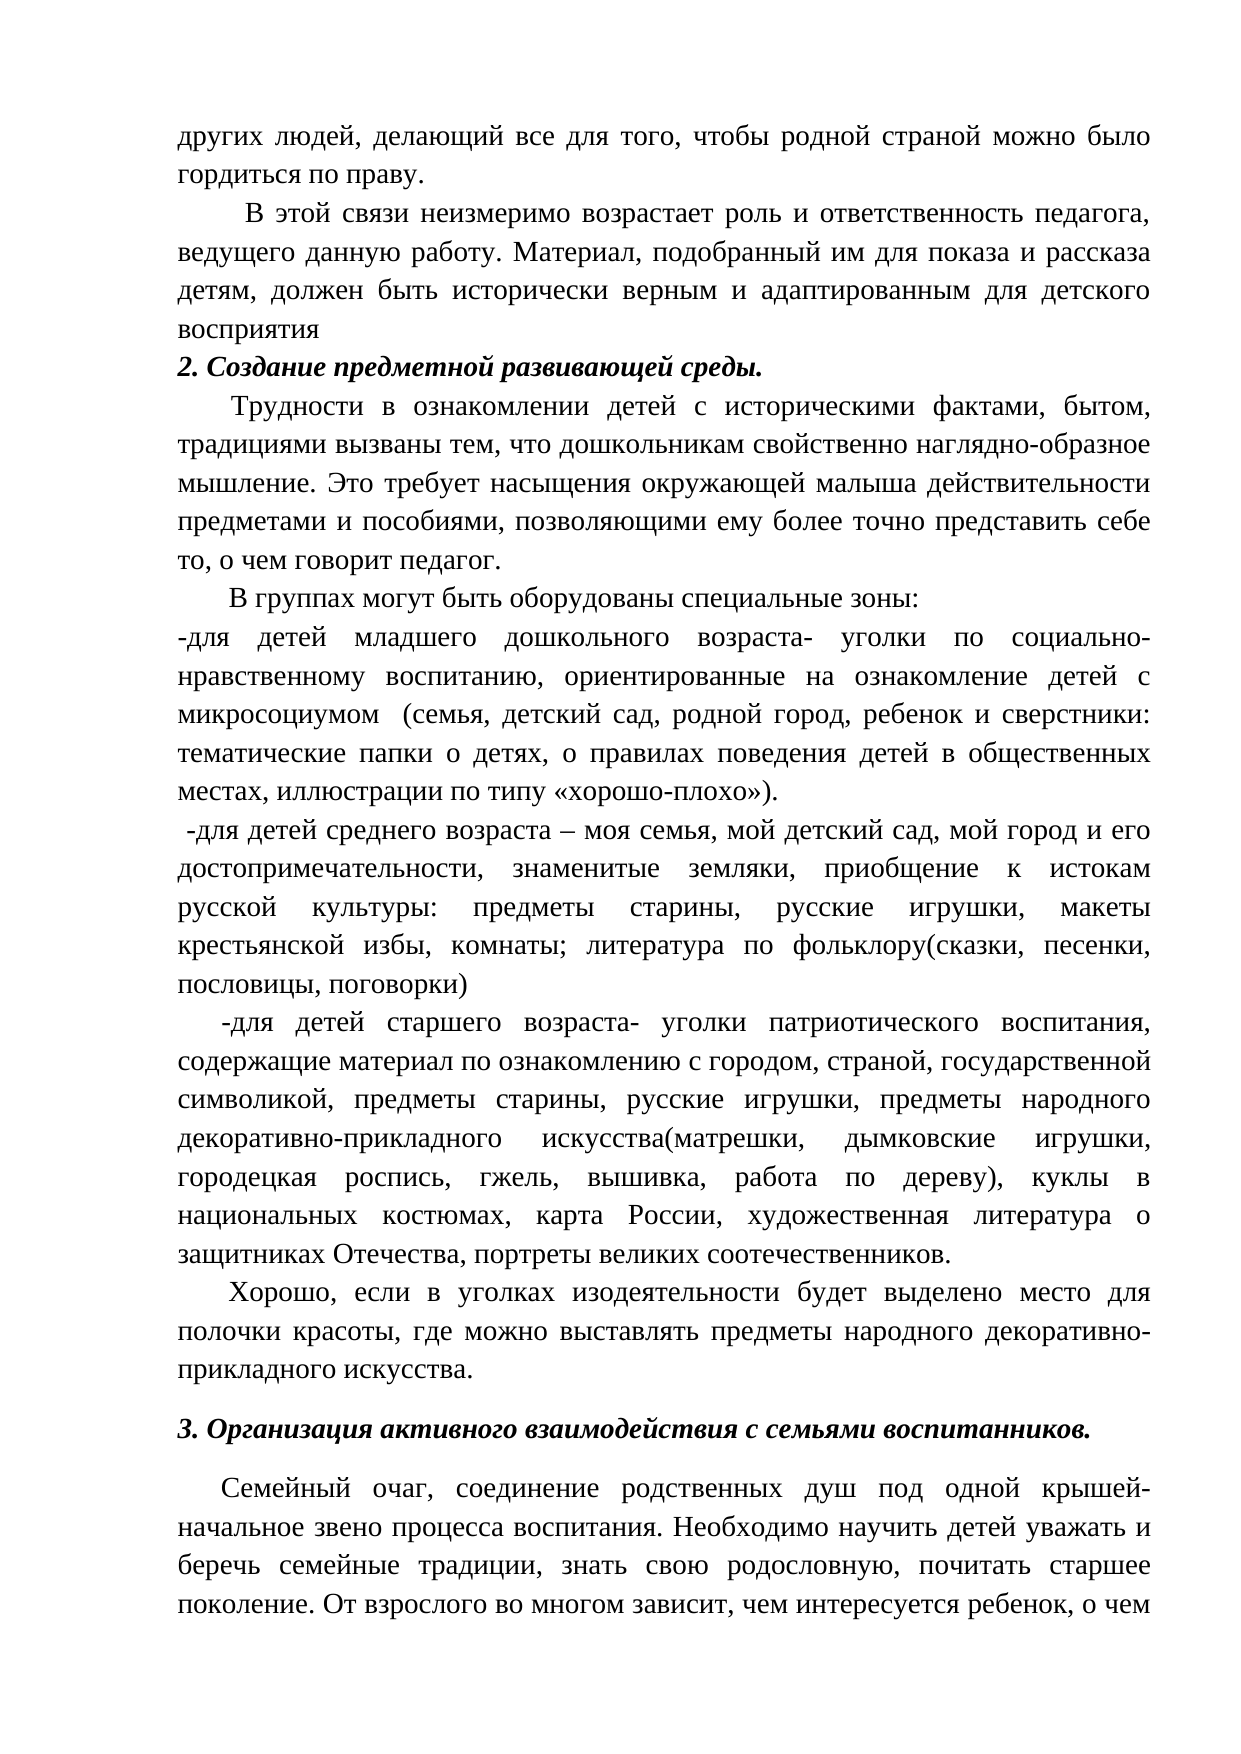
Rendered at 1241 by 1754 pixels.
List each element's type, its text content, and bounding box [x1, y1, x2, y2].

text В группах могут быть оборудованы специальные зоны: [177, 581, 1152, 614]
text Трудности в ознакомлении детей с историческими фактами, бытом, традициями вызваны тем, что дошкольникам свойственно наглядно-образное мышление. Это требует насыщения окружающей малыша действительности предметами и пособиями, позволяющими ему более точно представить себе то, о чем говорит педагог. [177, 388, 1152, 576]
text -для детей старшего возраста- уголки патриотического воспитания, содержащие материал по ознакомлению с городом, страной, государственной символикой, предметы старины, русские игрушки, предметы народного декоративно-прикладного искусства(матрешки, дымковские игрушки, городецкая роспись, гжель, вышивка, работа по дереву), куклы в национальных костюмах, карта России, художественная литература о защитниках Отечества, портреты великих соотечественников. [177, 1004, 1152, 1269]
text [177, 118, 1152, 190]
text -для детей младшего дошкольного возраста- уголки по социально-нравственному воспитанию, ориентированные на ознакомление детей с микросоциумом (семья, детский сад, родной город, ребенок и сверстники: тематические папки о детях, о правилах поведения детей в общественных местах, иллюстрации по типу «хорошо-плохо»). [177, 619, 1152, 807]
text Хорошо, если в уголках изодеятельности будет выделено место для полочки красоты, где можно выставлять предметы народного декоративно-прикладного искусства. [177, 1274, 1152, 1385]
text 2. Создание предметной развивающей среды. [177, 349, 1152, 383]
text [177, 1470, 1152, 1619]
text 3. Организация активного взаимодействия с семьями воспитанников. [177, 1411, 1152, 1444]
text В этой связи неизмеримо возрастает роль и ответственность педагога, ведущего данную работу. Материал, подобранный им для показа и рассказа детям, должен быть исторически верным и адаптированным для детского восприятия [177, 195, 1152, 344]
text -для детей среднего возраста – моя семья, мой детский сад, мой город и его достопримечательности, знаменитые земляки, приобщение к истокам русской культуры: предметы старины, русские игрушки, макеты крестьянской избы, комнаты; литература по фольклору(сказки, песенки, пословицы, поговорки) [177, 812, 1152, 999]
